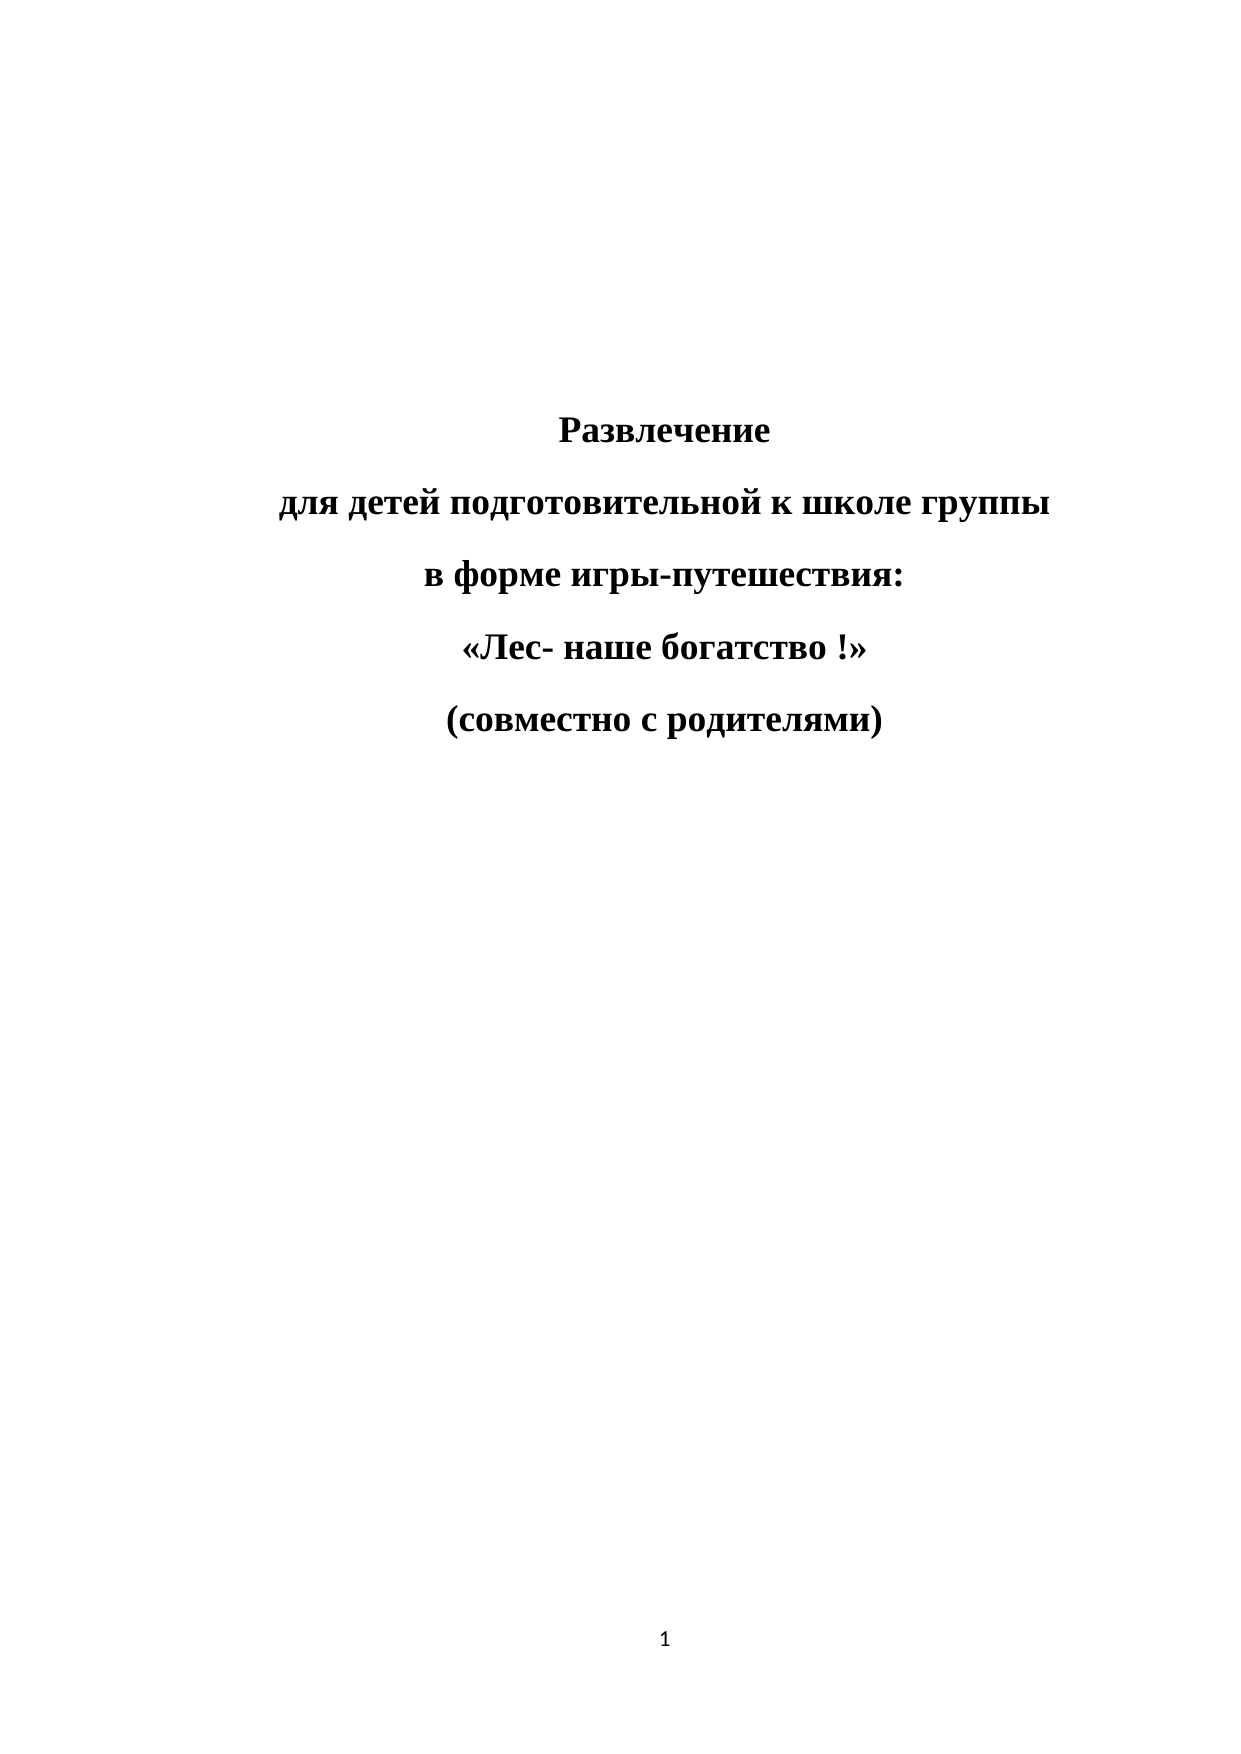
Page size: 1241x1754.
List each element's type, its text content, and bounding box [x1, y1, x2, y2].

text Развлечение [177, 407, 1152, 450]
text (совместно с родителями) [177, 696, 1152, 739]
text в форме игры-путешествия: [177, 552, 1152, 595]
text «Лес- наше богатство !» [177, 624, 1152, 667]
text для детей подготовительной к школе группы [177, 479, 1152, 523]
